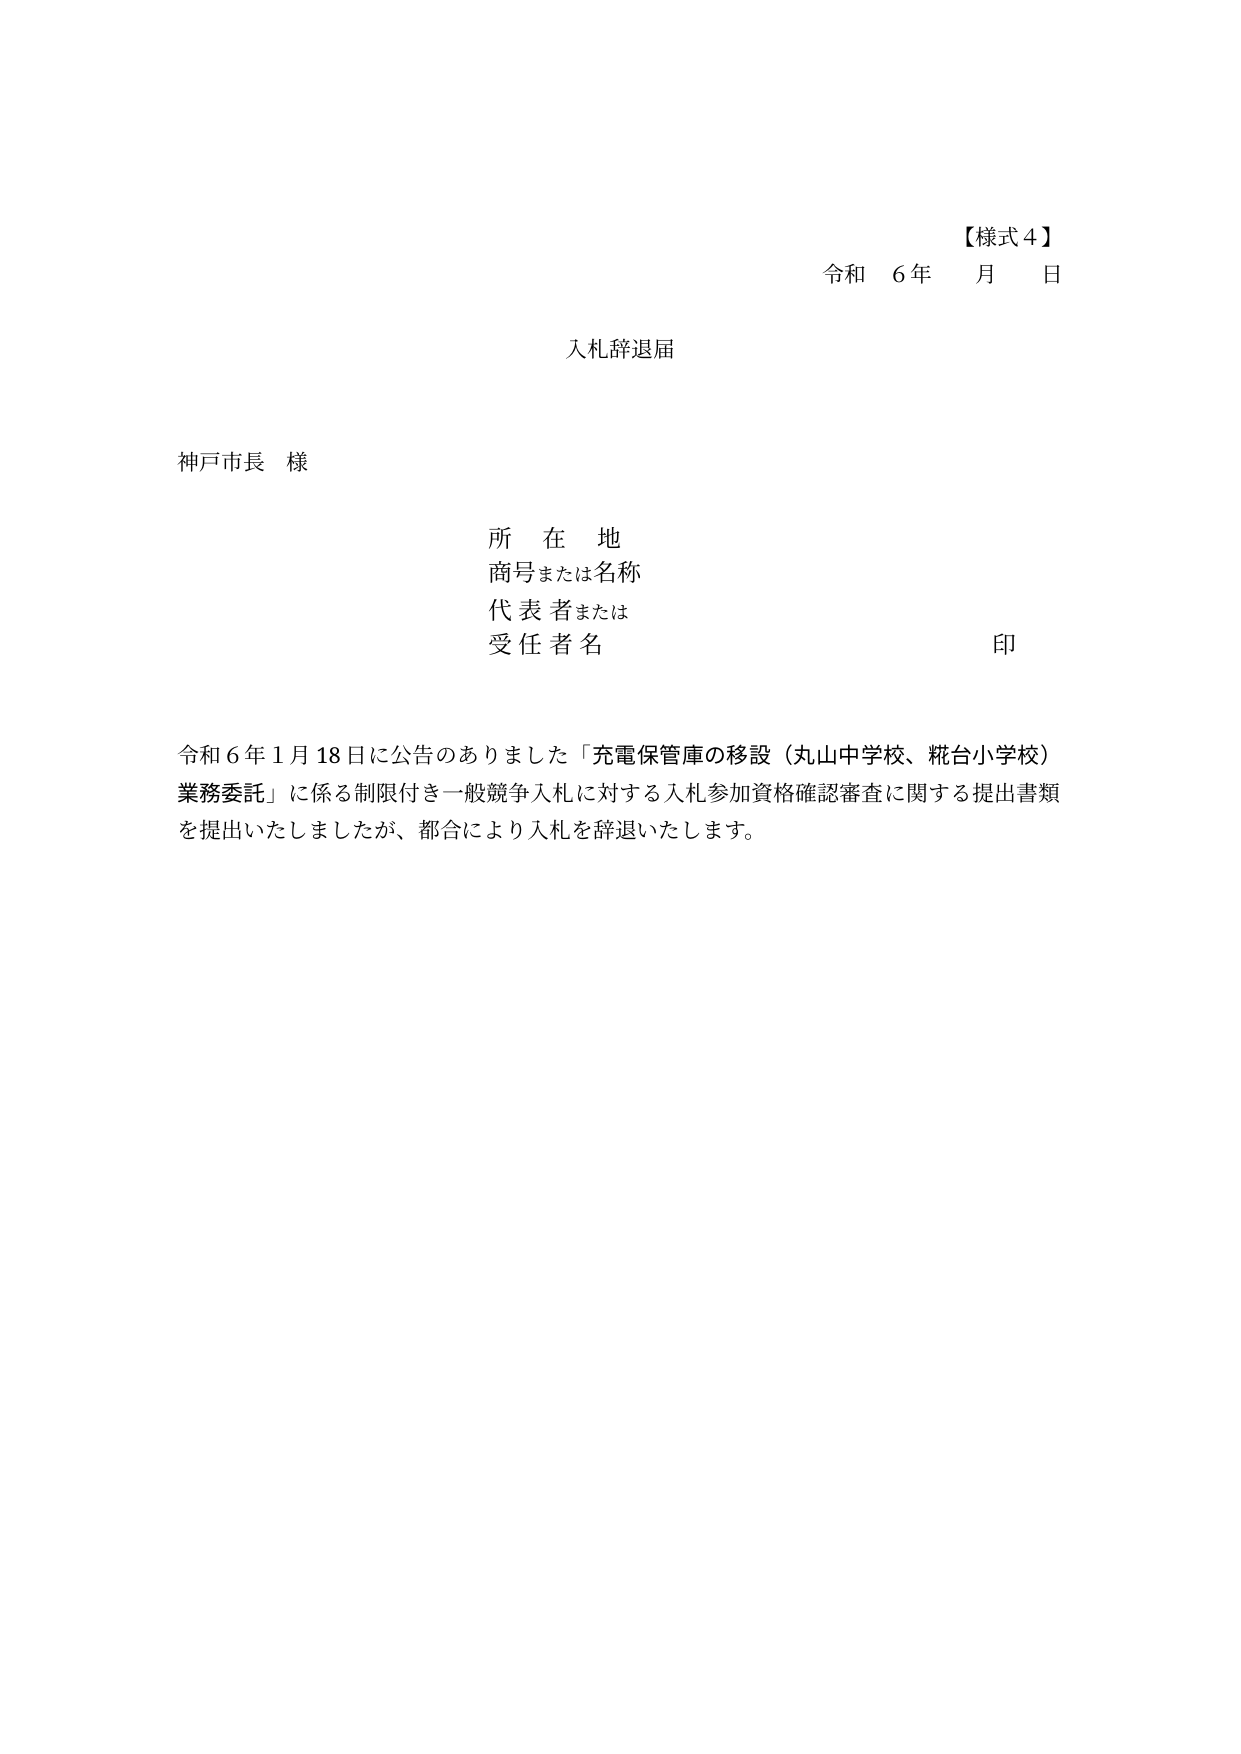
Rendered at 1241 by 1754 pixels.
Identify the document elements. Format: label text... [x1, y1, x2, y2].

text 令和 ６年 月 日 [177, 254, 1063, 292]
text 受 任 者 名 印 [177, 626, 1063, 661]
text 所 在 地 [177, 517, 1063, 554]
text 【様式４】 [177, 217, 1063, 254]
text 代 表 者または [177, 589, 1063, 626]
text 商号または名称 [177, 554, 1063, 589]
text 入札辞退届 [177, 329, 1063, 367]
text 神戸市長 様 [177, 442, 1063, 479]
text 令和６年１月18日に公告のありました「充電保管庫の移設（丸山中学校、糀台小学校）業務委託」に係る制限付き一般競争入札に対する入札参加資格確認審査に関する提出書類を提出いたしましたが、都合により入札を辞退いたします。 [177, 736, 1063, 848]
